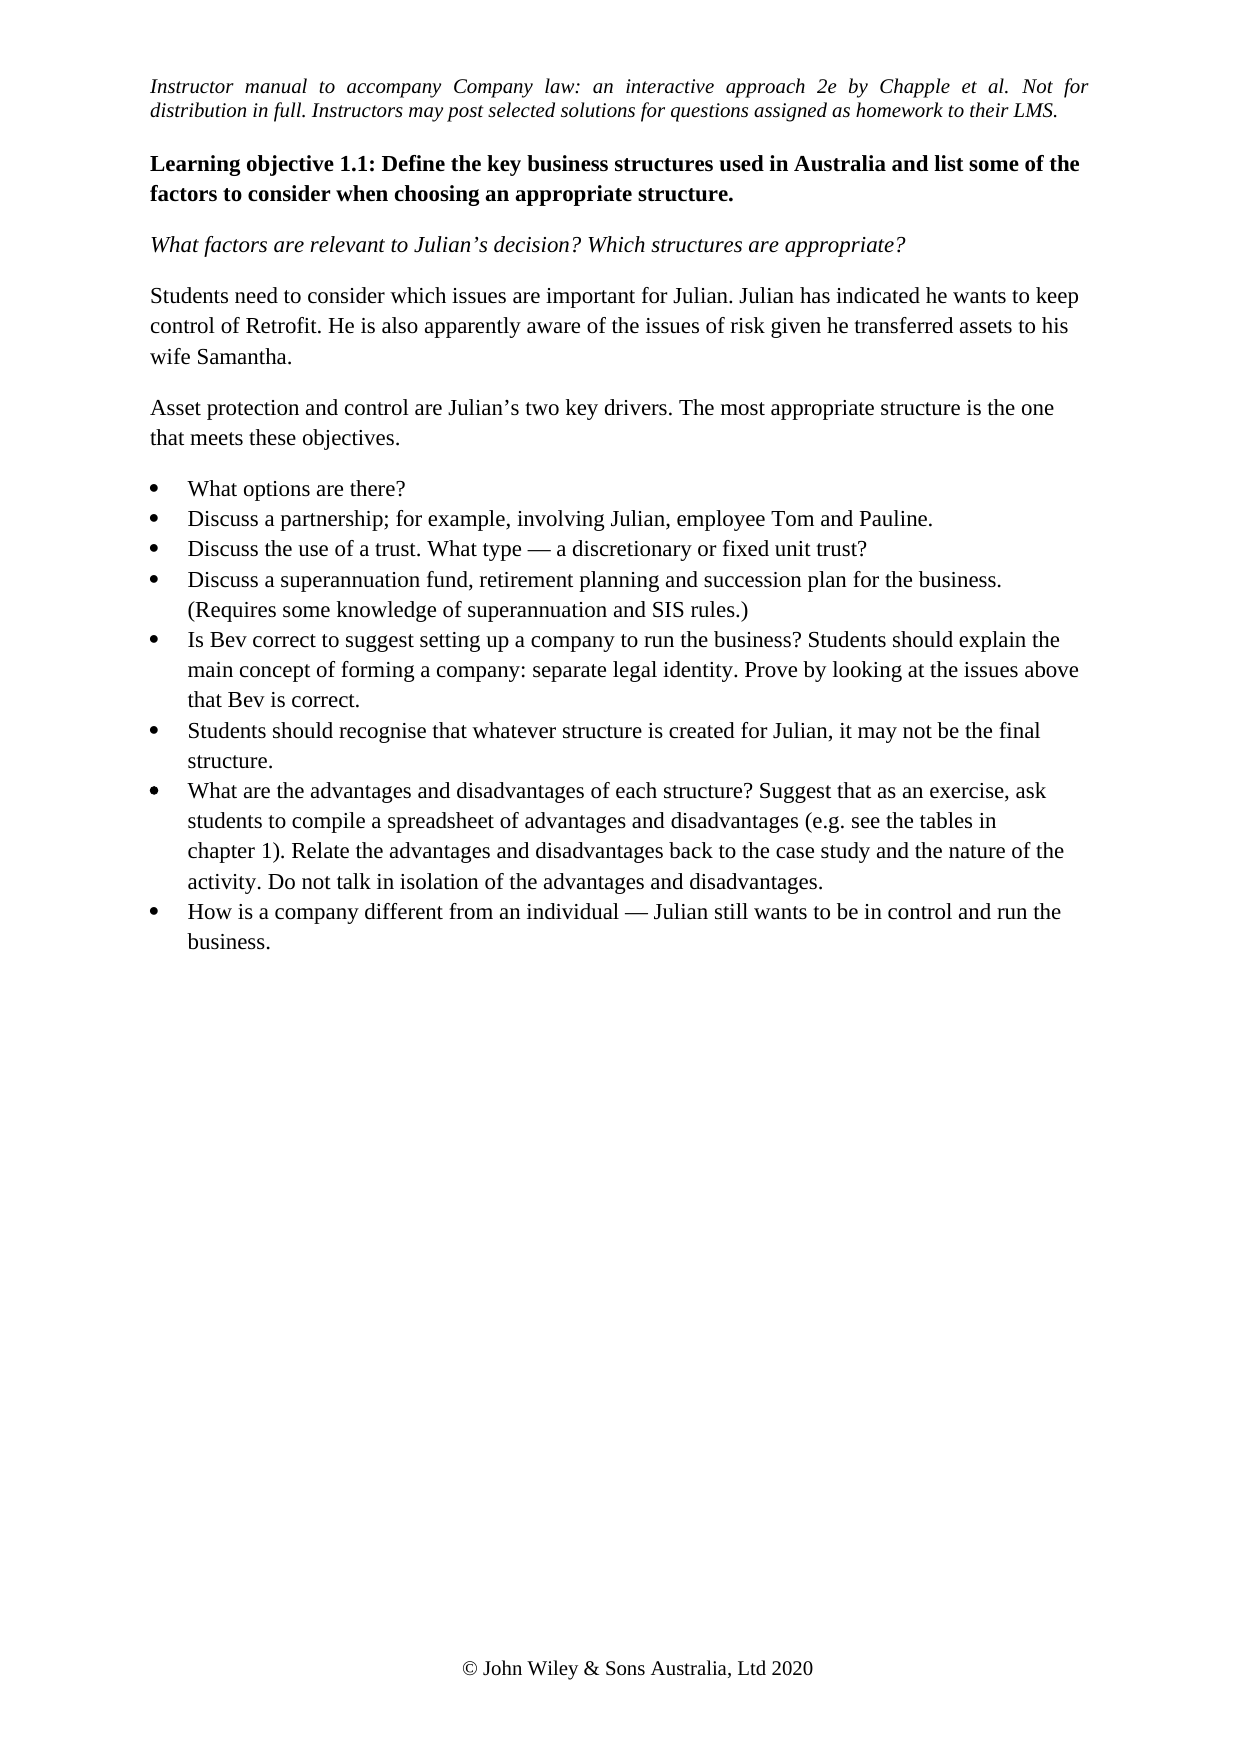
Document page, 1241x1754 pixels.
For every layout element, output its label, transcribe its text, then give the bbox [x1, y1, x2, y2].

list Is Bev correct to suggest setting up a company to run the business? Students should explain the main concept of forming a company: separate legal identity. Prove by looking at the issues above that Bev is correct. [150, 626, 1090, 713]
text Learning objective 1.1: Define the key business structures used in Australia and list some of the factors to consider when choosing an appropriate structure. [150, 150, 1090, 207]
text Asset protection and control are Julian’s two key drivers. The most appropriate structure is the one that meets these objectives. [150, 394, 1090, 450]
list What are the advantages and disadvantages of each structure? Suggest that as an exercise, ask students to compile a spreadsheet of advantages and disadvantages (e.g. see the tables in chapter 1). Relate the advantages and disadvantages back to the case study and the nature of the activity. Do not talk in isolation of the advantages and disadvantages. [150, 777, 1090, 894]
list Discuss the use of a trust. What type — a discretionary or fixed unit trust? [150, 535, 1090, 562]
text Students need to consider which issues are important for Julian. Julian has indicated he wants to keep control of Retrofit. He is also apparently aware of the issues of risk given he transferred assets to his wife Samantha. [150, 282, 1090, 369]
list Discuss a partnership; for example, involving Julian, employee Tom and Pauline. [150, 505, 1090, 532]
list What options are there? [150, 475, 1090, 501]
list Discuss a superannuation fund, retirement planning and succession plan for the business. (Requires some knowledge of superannuation and SIS rules.) [150, 566, 1090, 622]
list Students should recognise that whatever structure is created for Julian, it may not be the final structure. [150, 717, 1090, 773]
list How is a company different from an individual — Julian still wants to be in control and run the business. [150, 898, 1090, 954]
text What factors are relevant to Julian’s decision? Which structures are appropriate? [150, 231, 1090, 258]
